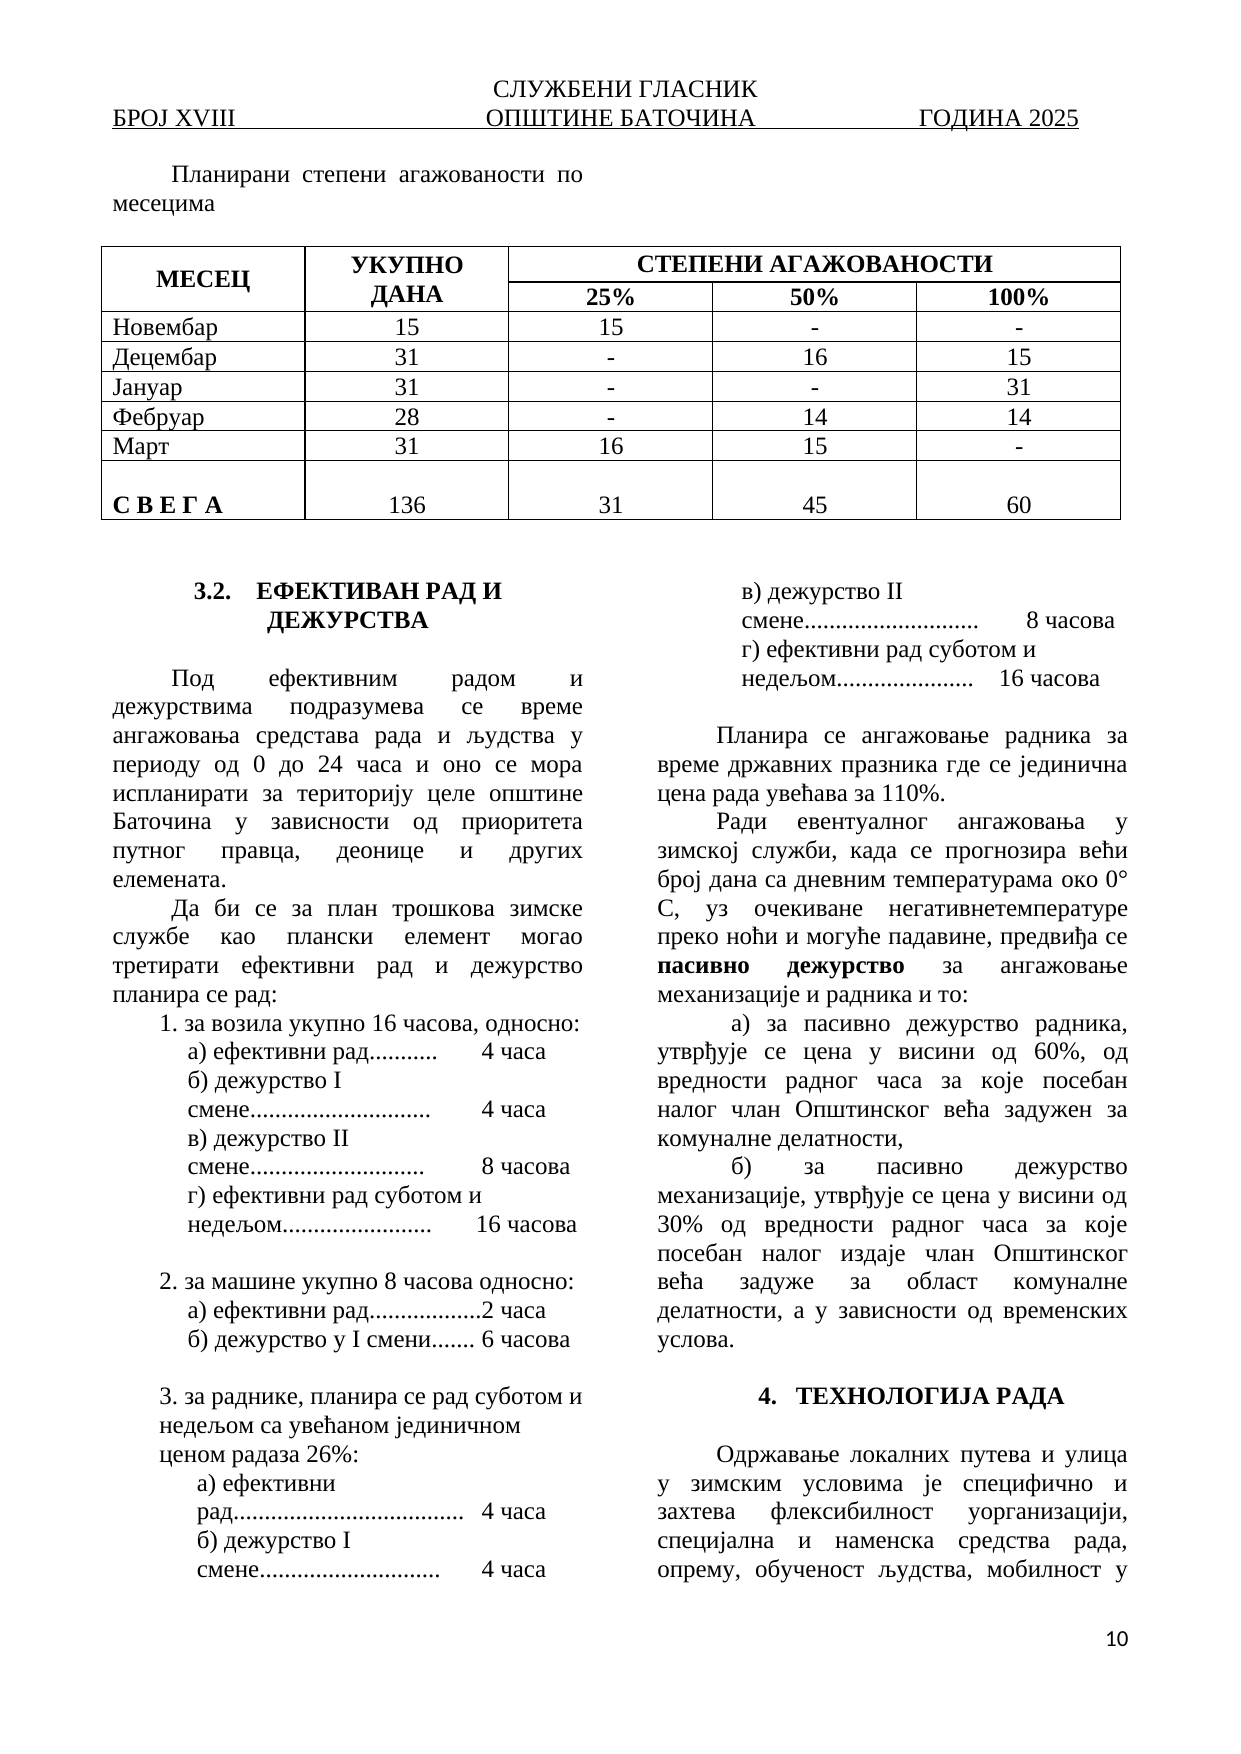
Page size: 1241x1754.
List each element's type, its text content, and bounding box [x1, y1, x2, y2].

table_cell 16 [509, 431, 712, 460]
text Да би се за план трошкова зимске службе као плански елемент могао третирати ефективни рад и дежурство планира се рад: [112, 893, 583, 1008]
table_cell 31 [306, 372, 508, 401]
table_cell 45 [713, 461, 916, 519]
table_cell 15 [713, 431, 916, 460]
text 3.2. ЕФЕКТИВАН РАД И ДЕЖУРСТВА [112, 576, 583, 634]
table_cell 25% [509, 283, 712, 311]
table_cell Март [102, 431, 304, 460]
table_cell Фебруар [102, 402, 304, 430]
text 2. за машине укупно 8 часова односно: [159, 1266, 583, 1295]
table_cell Децембар [102, 342, 304, 371]
table_cell - [917, 312, 1120, 341]
table_cell 16 [713, 342, 916, 371]
text а) за пасивно дежурство радника, утврђује се цена у висини од 60%, од вредности радног часа за које посебан налог члан Општинског већа задужен за комуналне делатности, [657, 1008, 1128, 1151]
text Планира се ангажовање радника за време државних празника где се јединична цена рада увећава за 110%. [657, 720, 1128, 806]
table_cell 28 [306, 402, 508, 430]
table_cell - [713, 312, 916, 341]
table_cell 60 [917, 461, 1120, 519]
table_header МЕСЕЦ [102, 247, 304, 311]
table_cell - [509, 402, 712, 430]
text 4. ТЕХНОЛОГИЈА РАДА [694, 1381, 1128, 1410]
table_cell С В Е Г А [102, 461, 304, 519]
table_cell 50% [713, 283, 916, 311]
table_cell 31 [306, 342, 508, 371]
text в) дежурство II смене............................ 8 часова [187, 1123, 583, 1180]
table_cell 31 [917, 372, 1120, 401]
table_cell - [917, 431, 1120, 460]
text Под ефективним радом и дежурствима подразумева се време ангажовања средстава рада и људства у периоду од 0 до 24 часа и оно се мора испланирати за територију целе општине Баточина у зависности од приоритета путног правца, деонице и других елемената. [112, 663, 583, 893]
table_cell 136 [306, 461, 508, 519]
table_cell 14 [713, 402, 916, 430]
table_cell Јануар [102, 372, 304, 401]
text в) дежурство II смене............................ 8 часова [741, 576, 1128, 634]
table_cell 31 [306, 431, 508, 460]
text Ради евентуалног ангажовања у зимској служби, када се прогнозира већи број дана са дневним температурама око 0° C, уз очекиване негативнетемпературе преко ноћи и могуће падавине, предвиђа се пасивно дежурство за ангажовање механизације и радника и то: [657, 806, 1128, 1008]
text б) дежурство I смене............................. 4 часа [197, 1525, 583, 1583]
text а) ефективни рад........... 4 часа [187, 1036, 583, 1065]
table_header УКУПНО ДАНА [306, 247, 508, 311]
text а) ефективни рад.................. 2 часа [187, 1295, 583, 1324]
table_cell - [713, 372, 916, 401]
text Планирани степени агажованости по месецима [112, 159, 583, 217]
table_cell 15 [917, 342, 1120, 371]
text б) за пасивно дежурство механизације, утврђује се цена у висини од 30% од вредности радног часа за које посебан налог издаје члан Општинског већа задуже за област комуналне делатности, а у зависности од временских услова. [657, 1151, 1128, 1353]
table_cell 14 [917, 402, 1120, 430]
table_cell - [509, 372, 712, 401]
text а) ефективни рад..................................... 4 часа [197, 1468, 583, 1525]
table_cell 100% [917, 283, 1120, 311]
text 1. за возила укупно 16 часова, односно: [159, 1008, 583, 1036]
text б) дежурство I смене............................. 4 часа [187, 1065, 583, 1123]
text г) ефективни рад суботом и недељом........................ 16 часова [187, 1180, 583, 1238]
table_cell - [509, 342, 712, 371]
text 3. за раднике, планира се рад суботом и недељом са увећаном јединичном ценом радаза 26%: [159, 1381, 583, 1468]
table_cell 15 [306, 312, 508, 341]
table_cell 31 [509, 461, 712, 519]
text г) ефективни рад суботом и недељом...................... 16 часова [741, 634, 1128, 691]
table_cell 15 [509, 312, 712, 341]
table_header СТЕПЕНИ АГАЖОВАНОСТИ [509, 247, 1120, 281]
text б) дежурство у I смени....... 6 часова [187, 1324, 583, 1353]
table_cell Новембар [102, 312, 304, 341]
